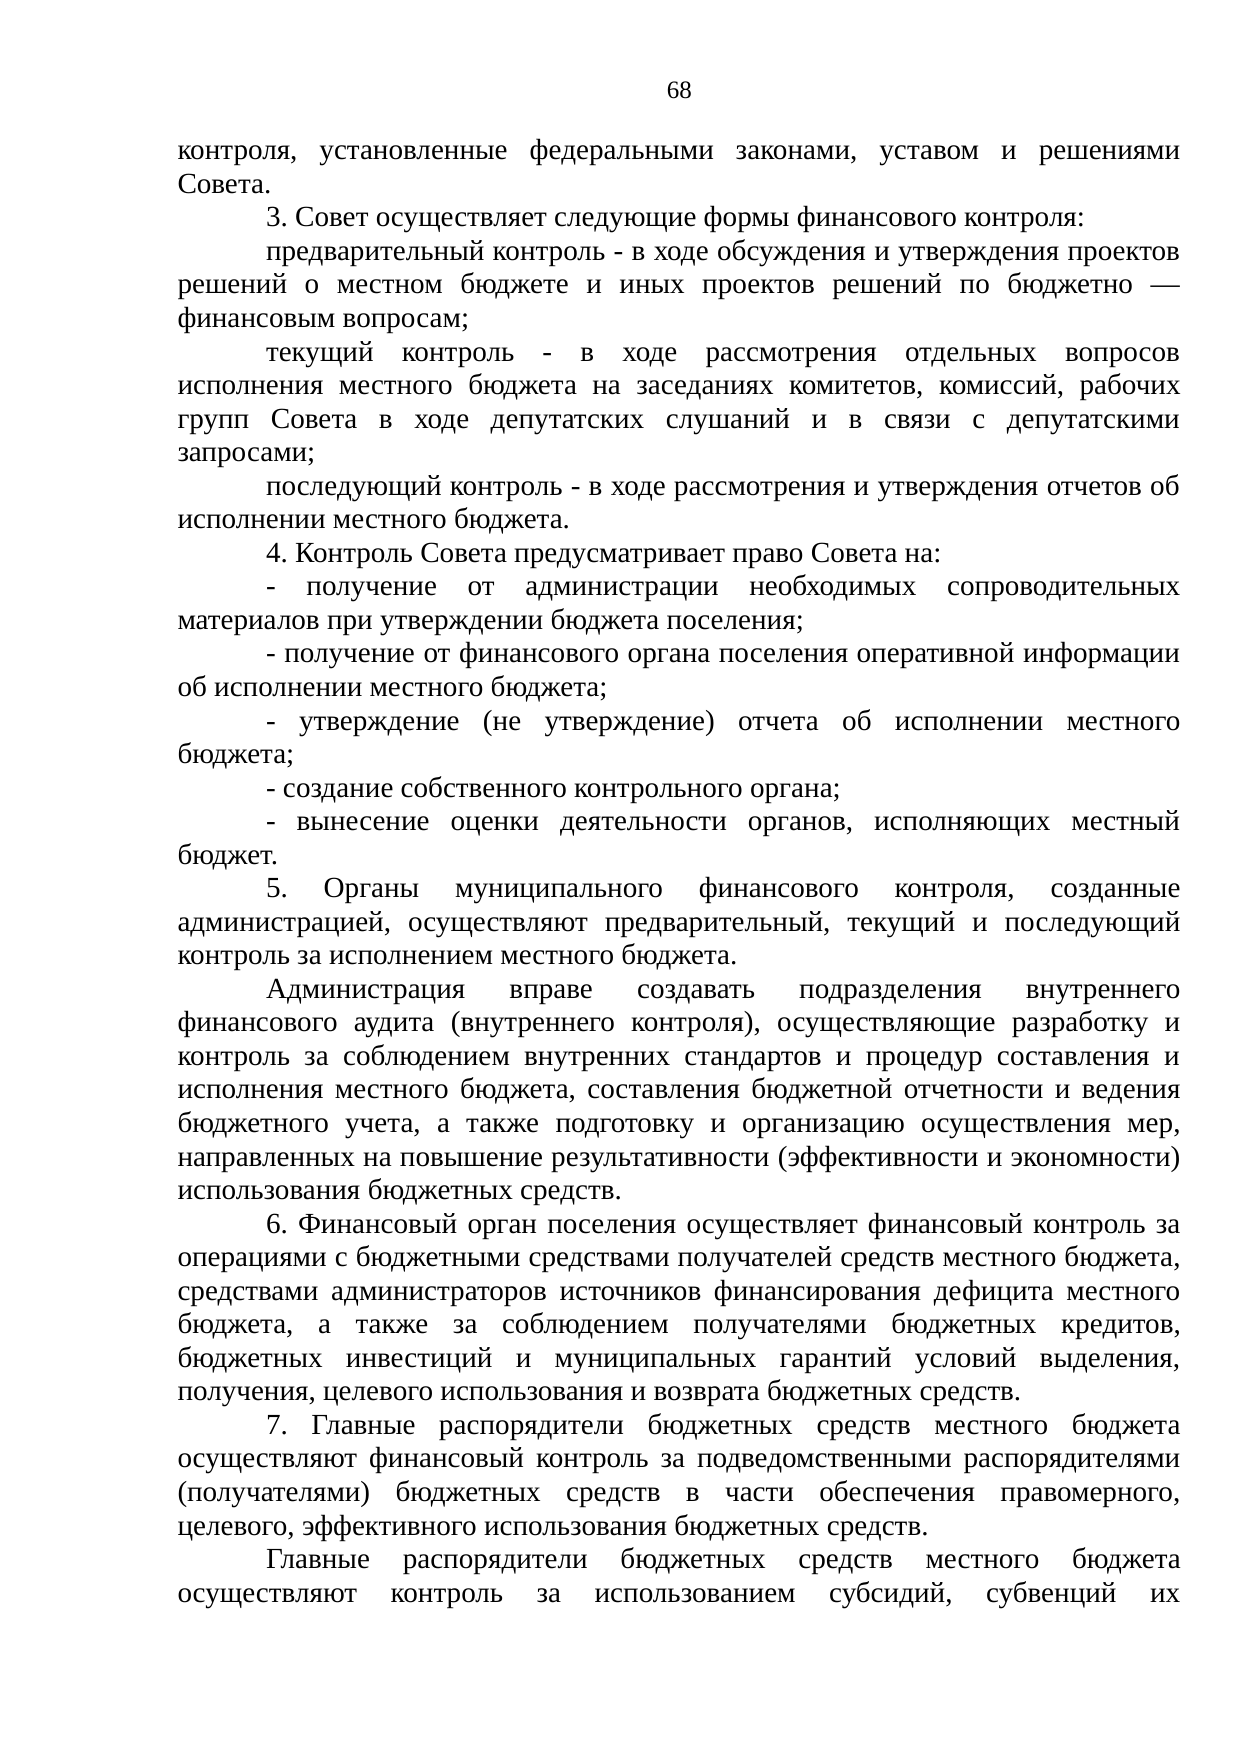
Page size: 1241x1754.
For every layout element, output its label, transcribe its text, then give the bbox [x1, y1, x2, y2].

text - создание собственного контрольного органа; [177, 770, 1181, 803]
text - вынесение оценки деятельности органов, исполняющих местный бюджет. [177, 803, 1181, 870]
text - получение от финансового органа поселения оперативной информации об исполнении местного бюджета; [177, 636, 1181, 703]
text 3. Совет осуществляет следующие формы финансового контроля: [177, 199, 1181, 233]
text 6. Финансовый орган поселения осуществляет финансовый контроль за операциями с бюджетными средствами получателей средств местного бюджета, средствами администраторов источников финансирования дефицита местного бюджета, а также за соблюдением получателями бюджетных кредитов, бюджетных инвестиций и муниципальных гарантий условий выделения, получения, целевого использования и возврата бюджетных средств. [177, 1206, 1181, 1407]
text 5. Органы муниципального финансового контроля, созданные администрацией, осуществляют предварительный, текущий и последующий контроль за исполнением местного бюджета. [177, 870, 1181, 971]
text 4. Контроль Совета предусматривает право Совета на: [177, 535, 1181, 568]
text предварительный контроль - в ходе обсуждения и утверждения проектов решений о местном бюджете и иных проектов решений по бюджетно — финансовым вопросам; [177, 233, 1181, 334]
text последующий контроль - в ходе рассмотрения и утверждения отчетов об исполнении местного бюджета. [177, 468, 1181, 535]
text Администрация вправе создавать подразделения внутреннего финансового аудита (внутреннего контроля), осуществляющие разработку и контроль за соблюдением внутренних стандартов и процедур составления и исполнения местного бюджета, составления бюджетной отчетности и ведения бюджетного учета, а также подготовку и организацию осуществления мер, направленных на повышение результативности (эффективности и экономности) использования бюджетных средств. [177, 971, 1181, 1206]
text 7. Главные распорядители бюджетных средств местного бюджета осуществляют финансовый контроль за подведомственными распорядителями (получателями) бюджетных средств в части обеспечения правомерного, целевого, эффективного использования бюджетных средств. [177, 1407, 1181, 1541]
text - получение от администрации необходимых сопроводительных материалов при утверждении бюджета поселения; [177, 568, 1181, 636]
text текущий контроль - в ходе рассмотрения отдельных вопросов исполнения местного бюджета на заседаниях комитетов, комиссий, рабочих групп Совета в ходе депутатских слушаний и в связи с депутатскими запросами; [177, 334, 1181, 468]
text - утверждение (не утверждение) отчета об исполнении местного бюджета; [177, 703, 1181, 770]
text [177, 132, 1181, 199]
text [177, 1541, 1181, 1608]
